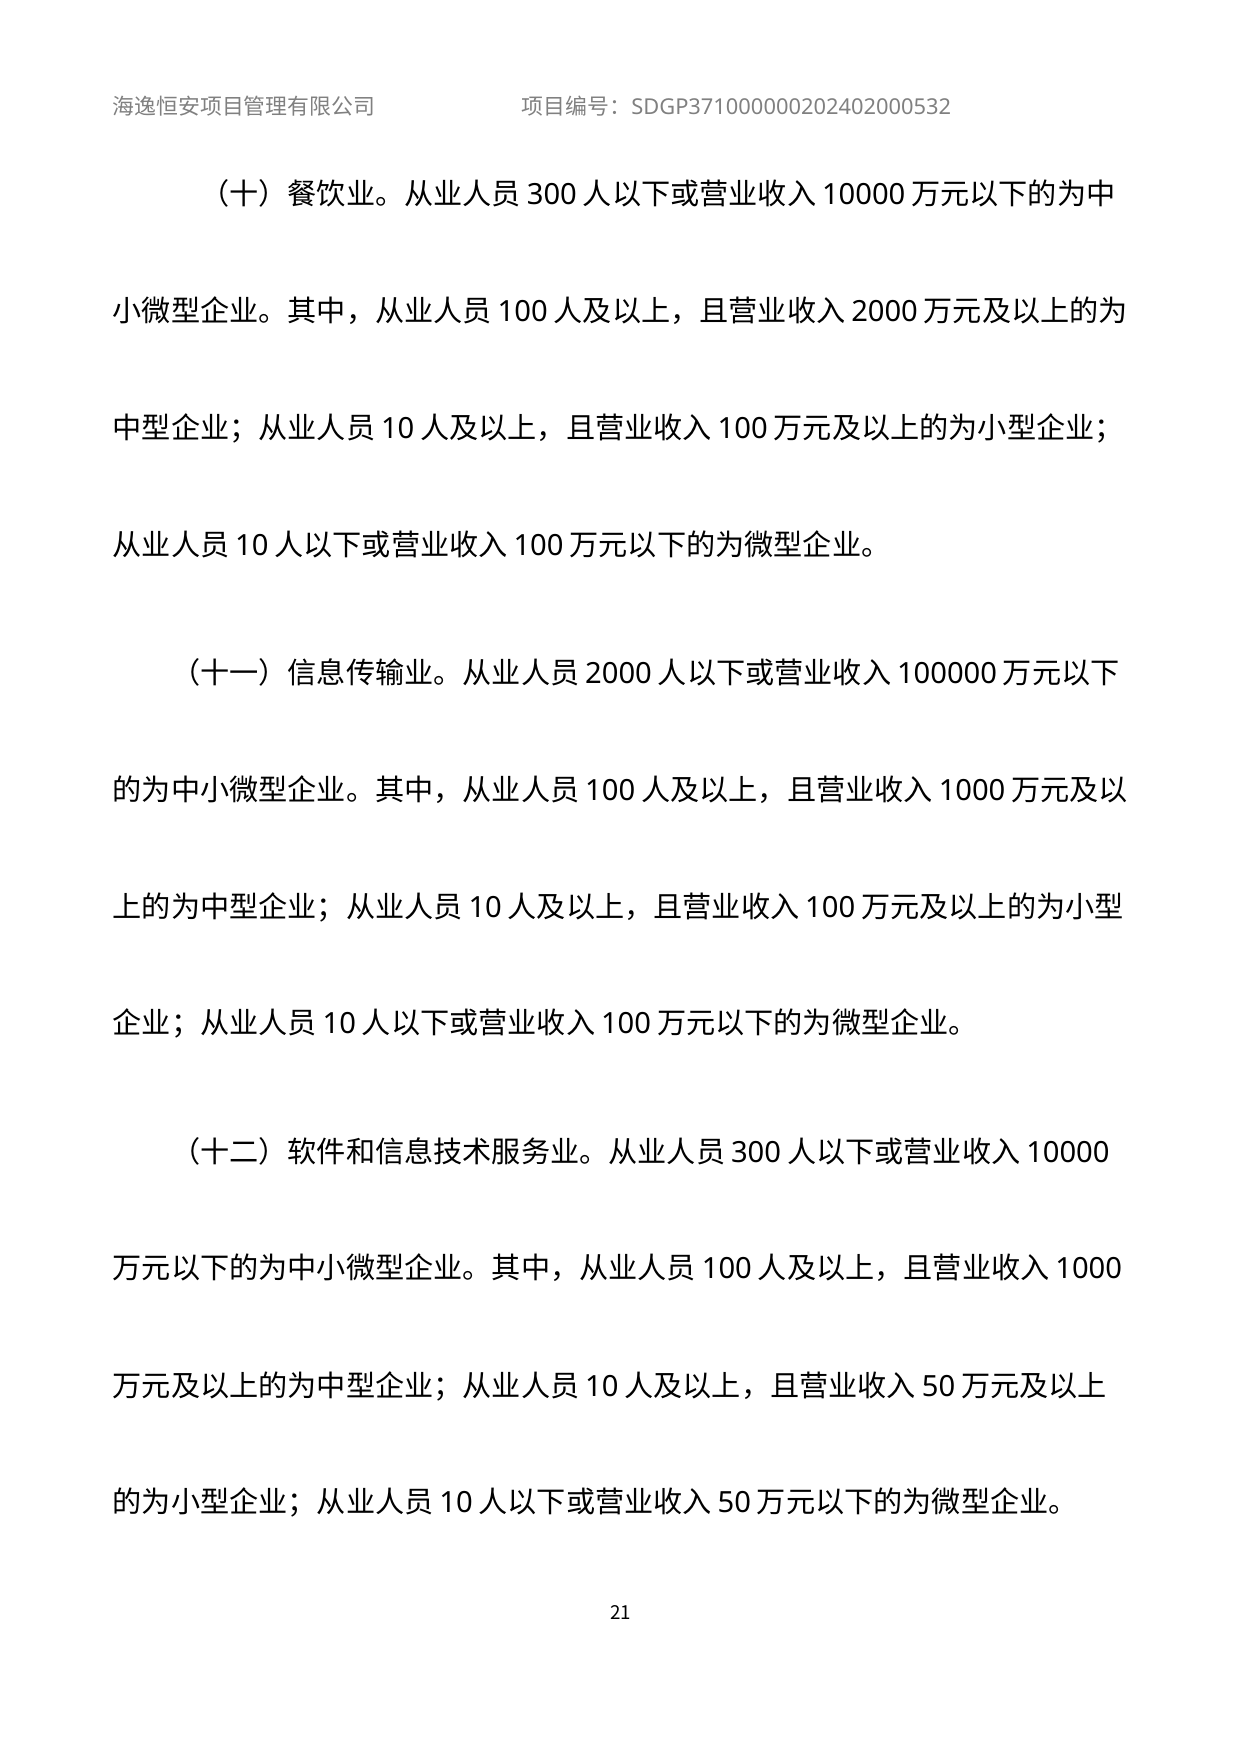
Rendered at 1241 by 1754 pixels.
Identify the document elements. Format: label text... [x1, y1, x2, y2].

text （十二）软件和信息技术服务业。从业人员300人以下或营业收入10000万元以下的为中小微型企业。其中，从业人员100人及以上，且营业收入1000万元及以上的为中型企业；从业人员10人及以上，且营业收入50万元及以上的为小型企业；从业人员10人以下或营业收入50万元以下的为微型企业。 [112, 1117, 1128, 1533]
text （十）餐饮业。从业人员300人以下或营业收入10000万元以下的为中小微型企业。其中，从业人员100人及以上，且营业收入2000万元及以上的为中型企业；从业人员10人及以上，且营业收入100万元及以上的为小型企业；从业人员10人以下或营业收入100万元以下的为微型企业。 [112, 159, 1128, 575]
text （十一）信息传输业。从业人员2000人以下或营业收入100000万元以下的为中小微型企业。其中，从业人员100人及以上，且营业收入1000万元及以上的为中型企业；从业人员10人及以上，且营业收入100万元及以上的为小型企业；从业人员10人以下或营业收入100万元以下的为微型企业。 [112, 638, 1128, 1054]
